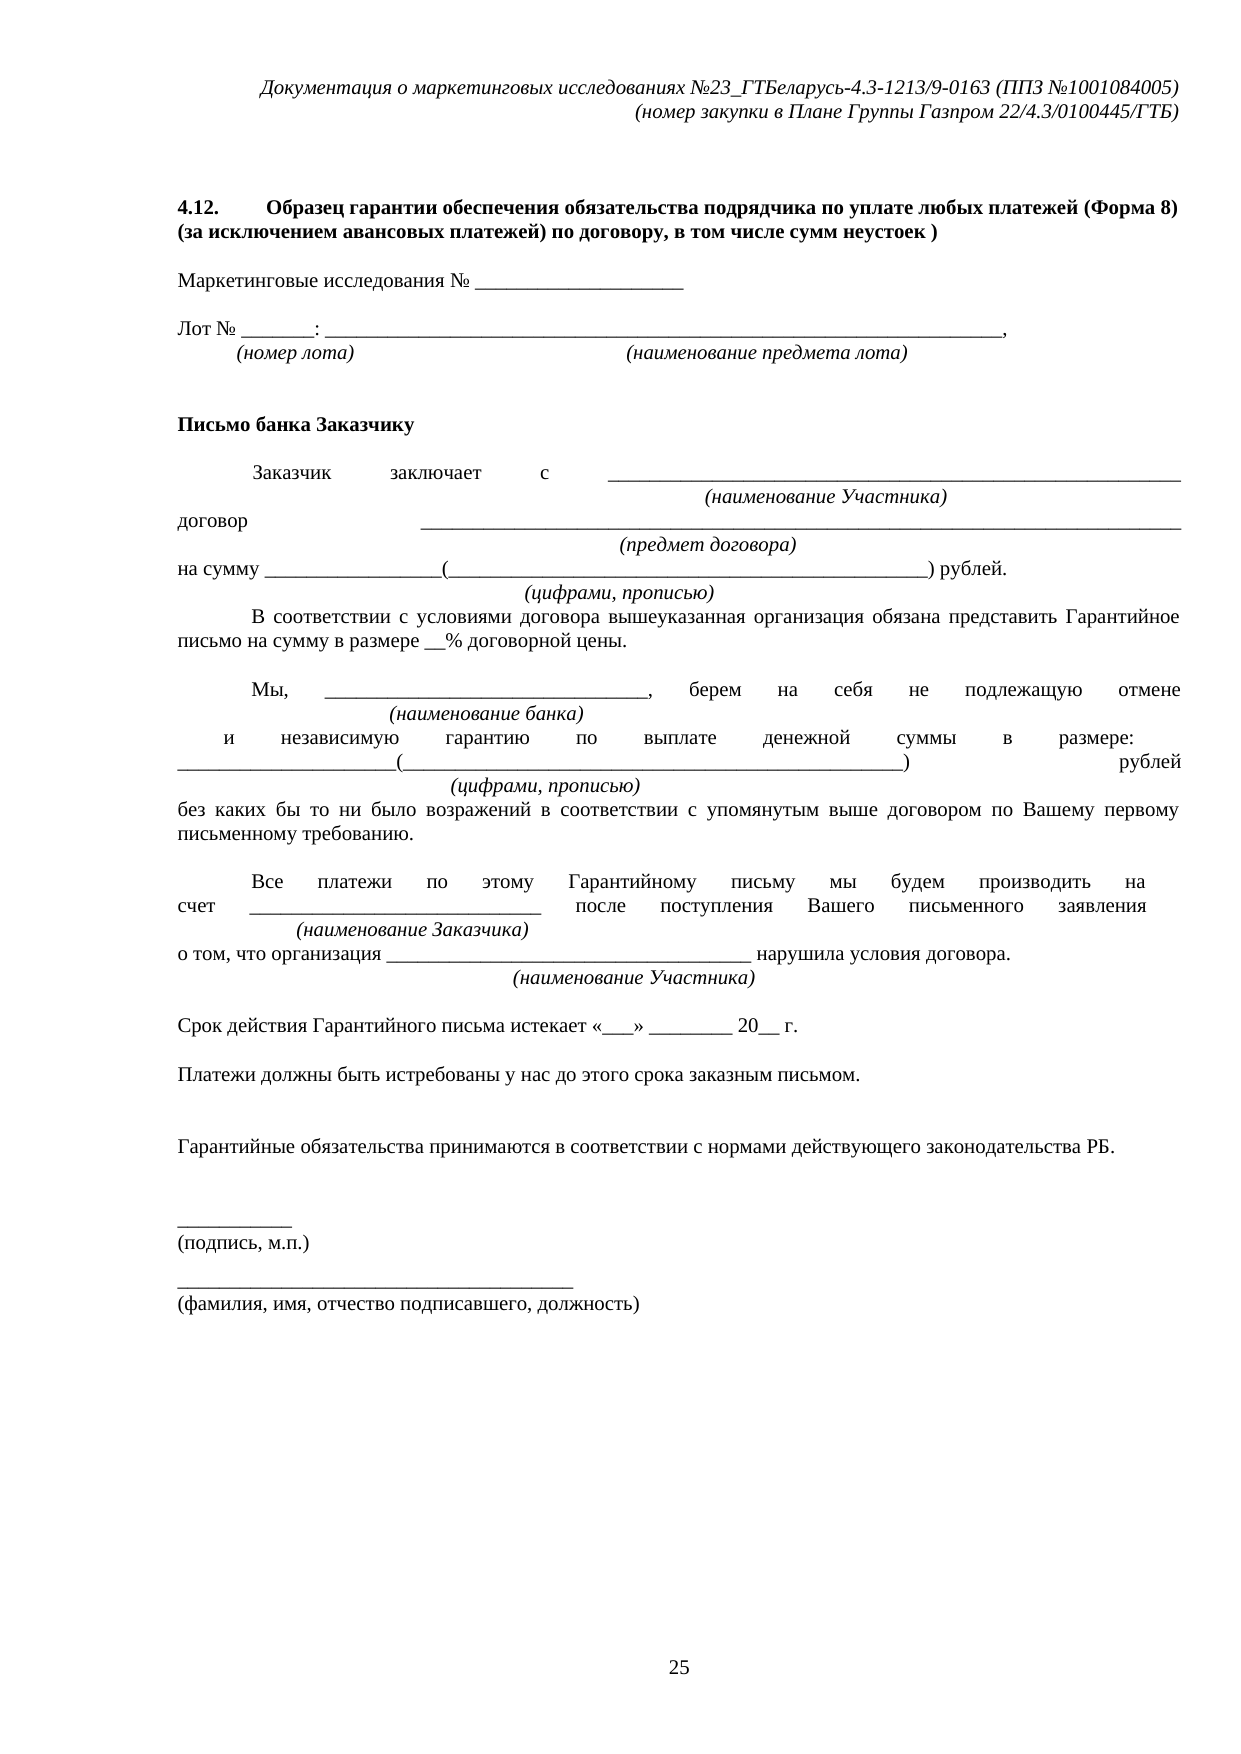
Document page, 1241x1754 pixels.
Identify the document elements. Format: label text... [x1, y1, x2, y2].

text (наименование Участника) [177, 965, 1181, 989]
text (подпись, м.п.) [177, 1230, 1181, 1254]
text ______________________________________ [177, 1267, 1181, 1291]
text (фамилия, имя, отчество подписавшего, должность) [177, 1291, 1181, 1315]
text (номер лота) (наименование предмета лота) [177, 340, 1181, 364]
text Мы, _______________________________, берем на себя не подлежащую отмене (наименование банка) [177, 677, 1181, 725]
text Маркетинговые исследования № ____________________ [177, 267, 1181, 292]
text Заказчик заключает с _______________________________________________________ (наименование Участника) [177, 460, 1181, 508]
text Письмо банка Заказчику [177, 412, 1181, 436]
text Платежи должны быть истребованы у нас до этого срока заказным письмом. [177, 1062, 1181, 1086]
list Образец гарантии обеспечения обязательства подрядчика по уплате любых платежей (Форма 8) [177, 195, 1181, 219]
text договор _________________________________________________________________________ (предмет договора) [177, 508, 1181, 556]
text о том, что организация ___________________________________ нарушила условия договора. [177, 941, 1181, 965]
text Гарантийные обязательства принимаются в соответствии с нормами действующего законодательства РБ. [177, 1134, 1181, 1158]
text (за исключением авансовых платежей) по договору, в том числе сумм неустоек ) [177, 219, 1181, 243]
text без каких бы то ни было возражений в соответствии с упомянутым выше договором по Вашему первому письменному требованию. [177, 797, 1181, 845]
text Срок действия Гарантийного письма истекает «___» ________ 20__ г. [177, 1013, 1181, 1037]
text на сумму _________________(______________________________________________) рублей. [177, 556, 1181, 580]
text (цифрами, прописью) [177, 580, 1181, 604]
text ___________ [177, 1206, 1181, 1230]
text Лот № _______: _________________________________________________________________, [177, 316, 1181, 340]
text Все платежи по этому Гарантийному письму мы будем производить на счет ____________________________ после поступления Вашего письменного заявления (наименование Заказчика) [177, 869, 1181, 941]
text В соответствии с условиями договора вышеуказанная организация обязана представить Гарантийное письмо на сумму в размере __% договорной цены. [177, 604, 1181, 652]
text и независимую гарантию по выплате денежной суммы в размере: _____________________(________________________________________________) рублей (цифрами, прописью) [177, 725, 1181, 797]
